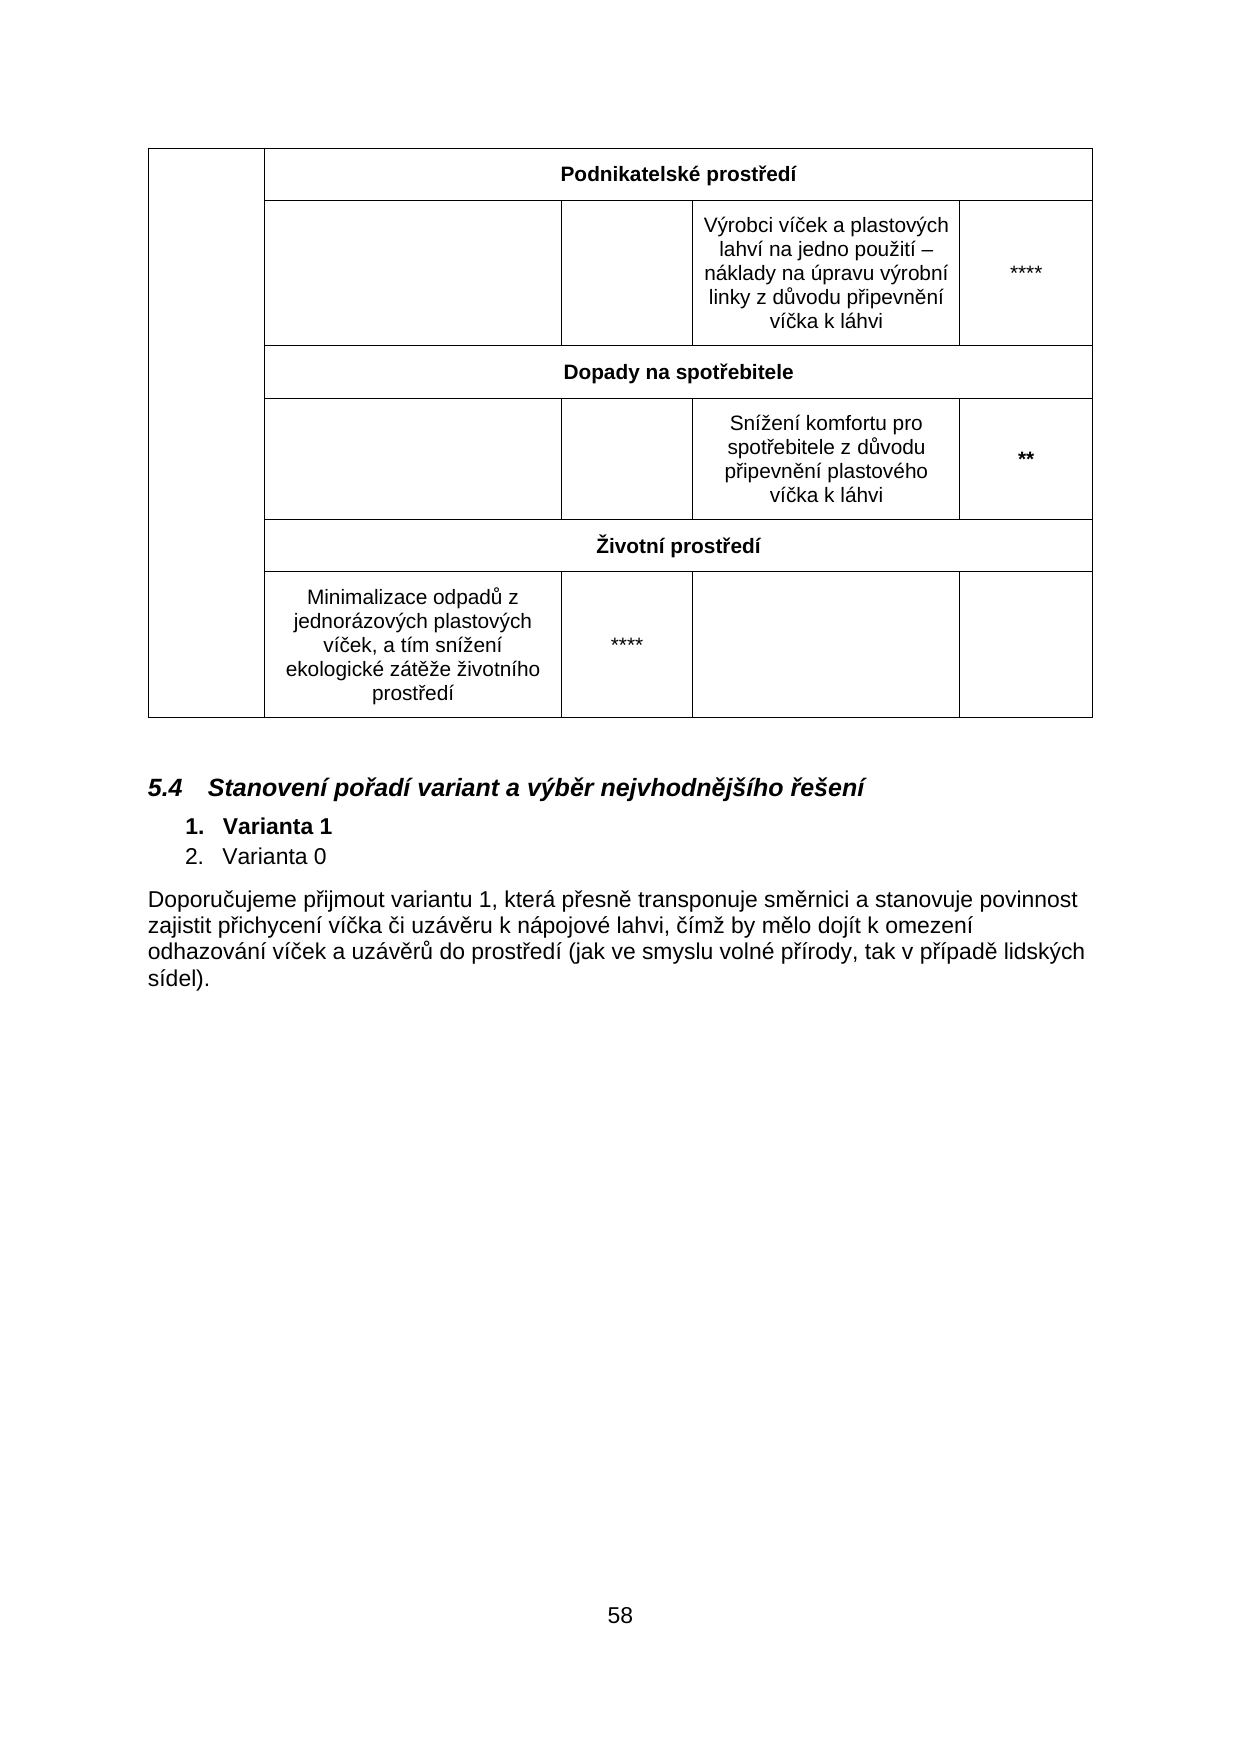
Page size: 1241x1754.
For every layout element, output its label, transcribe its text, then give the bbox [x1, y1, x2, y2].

table_cell Výrobci víček a plastových lahví na jedno použití – náklady na úpravu výrobní linky z důvodu připevnění víčka k láhvi [693, 201, 959, 345]
table_cell [562, 399, 692, 519]
table_cell ** [960, 399, 1092, 519]
table_cell [562, 201, 692, 345]
table_cell **** [562, 572, 692, 717]
list Varianta 0 [185, 843, 1093, 869]
table_cell Dopady na spotřebitele [265, 346, 1092, 397]
table_cell **** [960, 201, 1092, 345]
table_cell [265, 201, 561, 345]
subtitle Stanovení pořadí variant a výběr nejvhodnějšího řešení [148, 773, 1093, 802]
list Varianta 1 [185, 813, 1093, 839]
table_cell [265, 399, 561, 519]
table_cell Podnikatelské prostředí [265, 149, 1092, 199]
table_cell Životní prostředí [265, 520, 1092, 571]
table_cell [960, 572, 1092, 717]
table_cell Snížení komfortu pro spotřebitele z důvodu připevnění plastového víčka k láhvi [693, 399, 959, 519]
text Doporučujeme přijmout variantu 1, která přesně transponuje směrnici a stanovuje povinnost zajistit přichycení víčka či uzávěru k nápojové lahvi, čímž by mělo dojít k omezení odhazování víček a uzávěrů do prostředí (jak ve smyslu volné přírody, tak v případě lidských sídel). [148, 886, 1093, 991]
table_cell [693, 572, 959, 717]
table_cell Minimalizace odpadů z jednorázových plastových víček, a tím snížení ekologické zátěže životního prostředí [265, 572, 561, 717]
